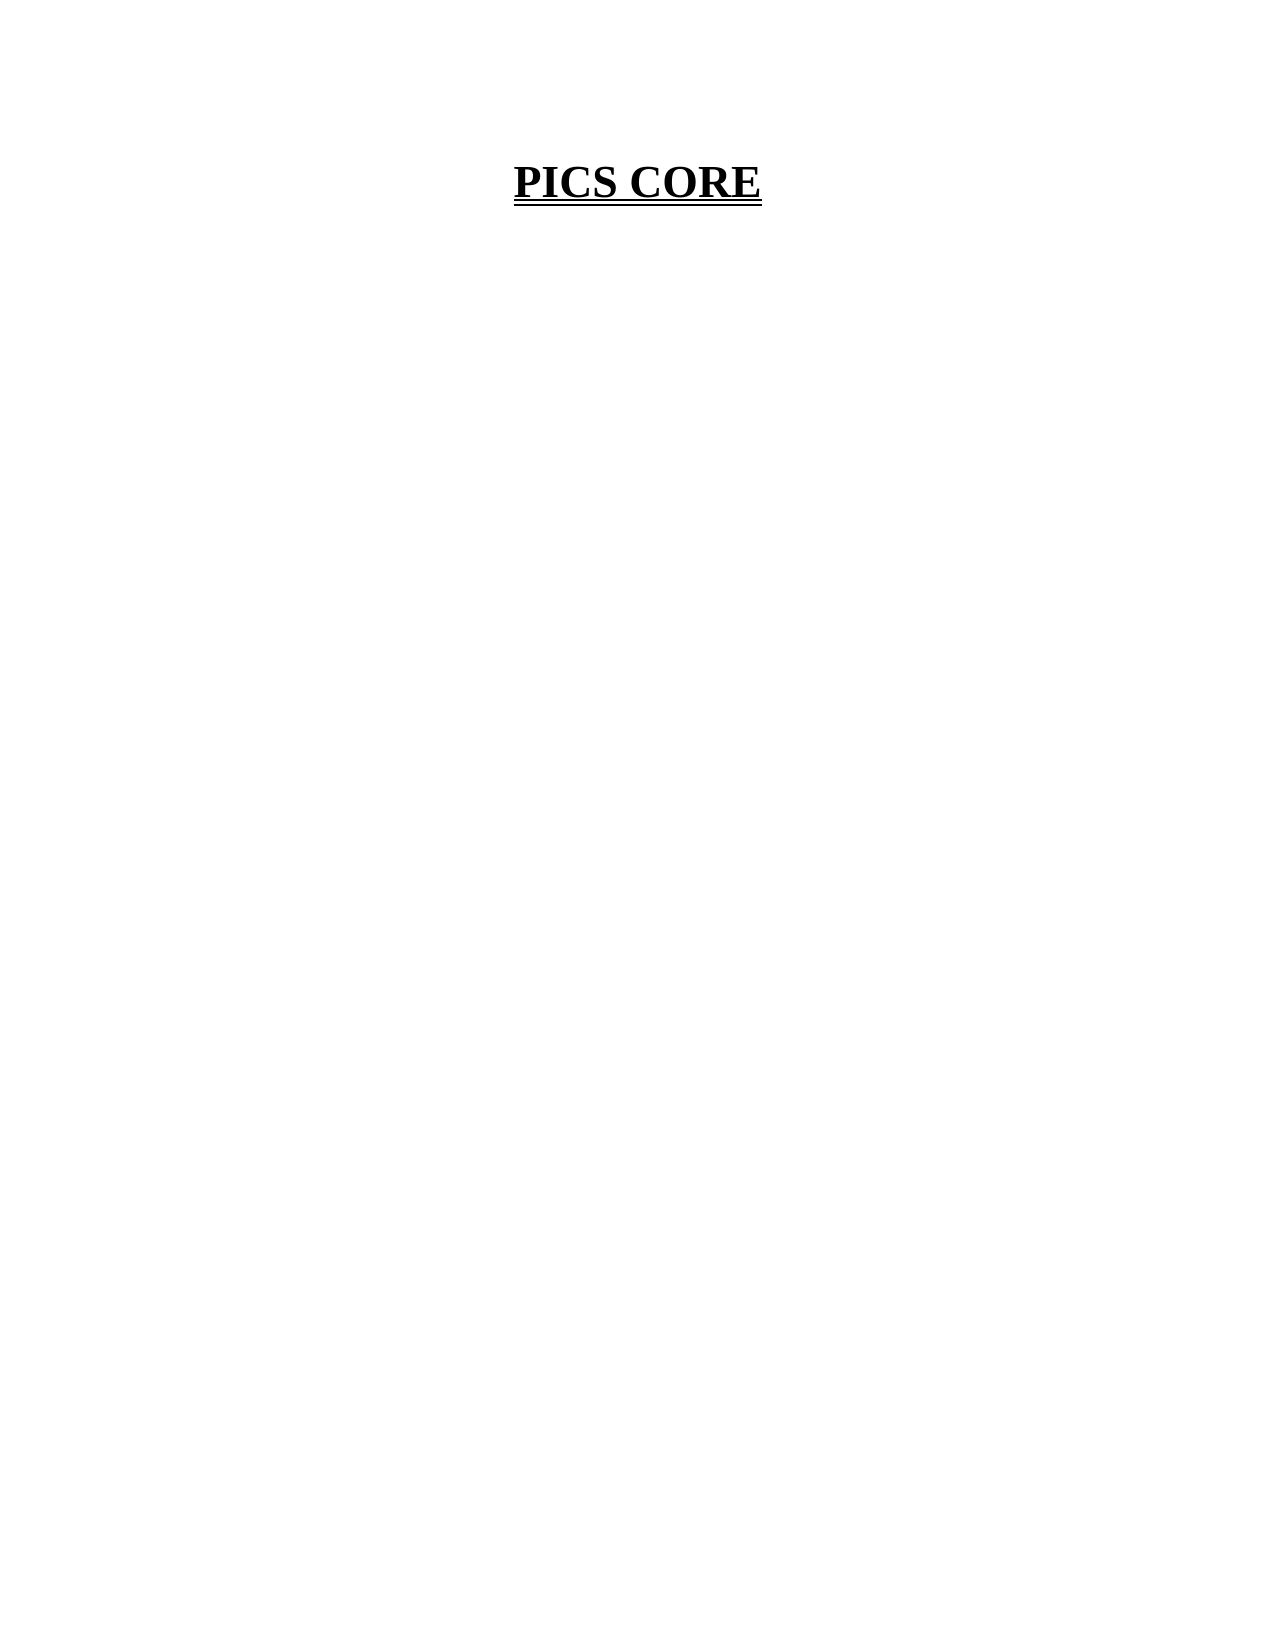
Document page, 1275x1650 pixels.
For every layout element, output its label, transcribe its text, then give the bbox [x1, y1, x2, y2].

subtitle PICS CORE [150, 154, 1125, 207]
